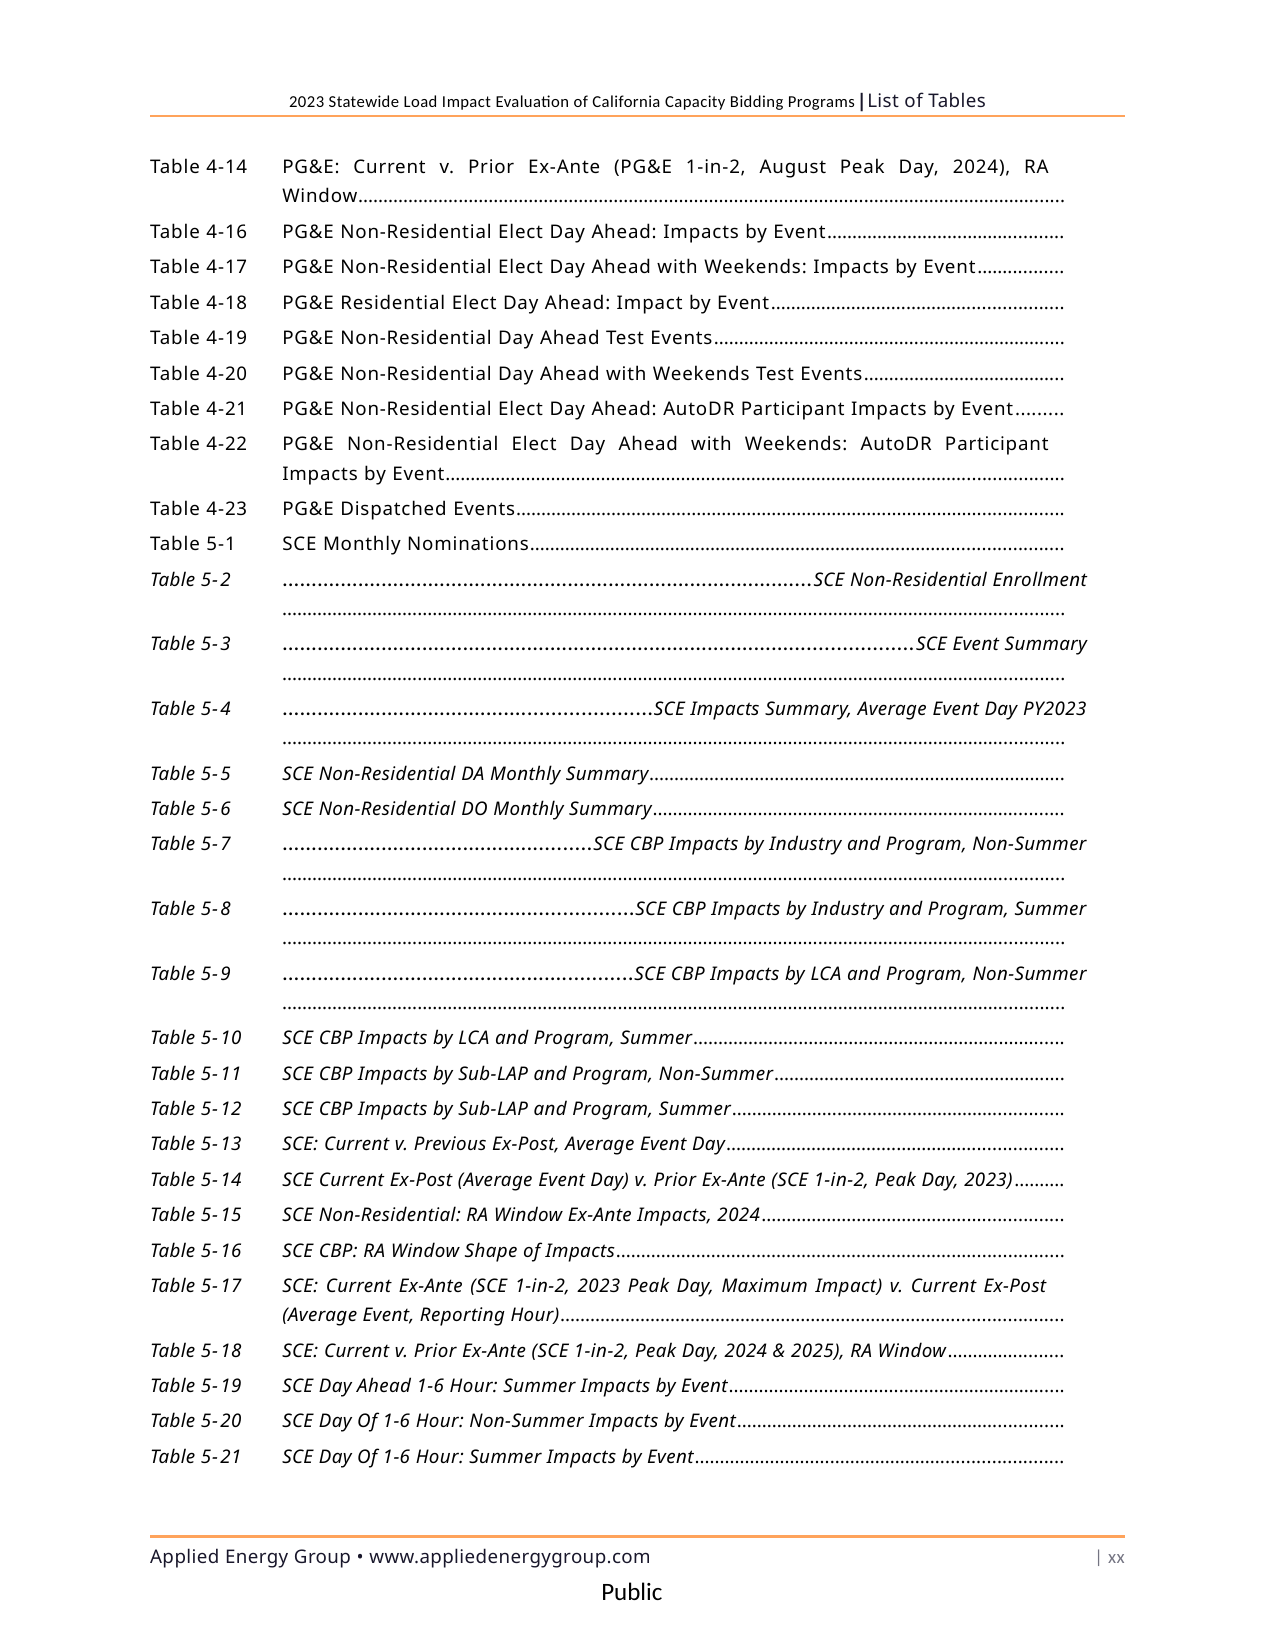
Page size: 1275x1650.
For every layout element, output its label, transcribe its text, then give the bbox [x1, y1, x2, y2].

text Table 4-17 PG&E Non-Residential Elect Day Ahead with Weekends: Impacts by Event 26 [150, 250, 1050, 279]
text Table 5-9 SCE CBP Impacts by LCA and Program, Non-Summer 38 [150, 956, 1050, 1014]
text Table 5-15 SCE Non-Residential: RA Window Ex-Ante Impacts, 2024 42 [150, 1198, 1050, 1227]
text Table 5-6 SCE Non-Residential DO Monthly Summary 36 [150, 792, 1050, 821]
text Table 4-16 PG&E Non-Residential Elect Day Ahead: Impacts by Event 26 [150, 214, 1050, 244]
text Table 5-11 SCE CBP Impacts by Sub-LAP and Program, Non-Summer 39 [150, 1056, 1050, 1085]
text Table 4-20 PG&E Non-Residential Day Ahead with Weekends Test Events 27 [150, 356, 1050, 385]
text Table 5-16 SCE CBP: RA Window Shape of Impacts 44 [150, 1233, 1050, 1262]
text Table 5-1 SCE Monthly Nominations 31 [150, 527, 1050, 556]
text Table 4-21 PG&E Non-Residential Elect Day Ahead: AutoDR Participant Impacts by Event 28 [150, 392, 1050, 421]
text Table 5-13 SCE: Current v. Previous Ex-Post, Average Event Day 40 [150, 1127, 1050, 1156]
text Table 4-22 PG&E Non-Residential Elect Day Ahead with Weekends: AutoDR Participant Impacts by Event 28 [150, 427, 1050, 485]
text Table 5-19 SCE Day Ahead 1-6 Hour: Summer Impacts by Event 47 [150, 1369, 1050, 1398]
text Table 5-10 SCE CBP Impacts by LCA and Program, Summer 39 [150, 1021, 1050, 1050]
text Table 5-14 SCE Current Ex-Post (Average Event Day) v. Prior Ex-Ante (SCE 1-in-2, Peak Day, 2023) 41 [150, 1162, 1050, 1192]
text Table 4-19 PG&E Non-Residential Day Ahead Test Events 27 [150, 321, 1050, 350]
text Table 5-20 SCE Day Of 1-6 Hour: Non-Summer Impacts by Event 47 [150, 1404, 1050, 1433]
text Table 5-2 SCE Non-Residential Enrollment 32 [150, 562, 1050, 621]
text Table 4-14 PG&E: Current v. Prior Ex-Ante (PG&E 1-in-2, August Peak Day, 2024), RA Window 25 [150, 150, 1050, 208]
text Table 5-12 SCE CBP Impacts by Sub-LAP and Program, Summer 39 [150, 1092, 1050, 1121]
text Table 4-18 PG&E Residential Elect Day Ahead: Impact by Event 26 [150, 285, 1050, 314]
text Table 5-3 SCE Event Summary 34 [150, 627, 1050, 685]
text Table 5-7 SCE CBP Impacts by Industry and Program, Non-Summer 38 [150, 827, 1050, 885]
text Table 5-21 SCE Day Of 1-6 Hour: Summer Impacts by Event 49 [150, 1439, 1050, 1469]
text Table 5-17 SCE: Current Ex-Ante (SCE 1-in-2, 2023 Peak Day, Maximum Impact) v. Current Ex-Post (Average Event, Reporting Hour) 45 [150, 1269, 1050, 1327]
text Table 5-4 SCE Impacts Summary, Average Event Day PY2023 34 [150, 692, 1050, 750]
text Table 5-8 SCE CBP Impacts by Industry and Program, Summer 38 [150, 892, 1050, 950]
text Table 5-18 SCE: Current v. Prior Ex-Ante (SCE 1-in-2, Peak Day, 2024 & 2025), RA Window 46 [150, 1333, 1050, 1362]
text Table 5-5 SCE Non-Residential DA Monthly Summary 35 [150, 756, 1050, 785]
text Table 4-23 PG&E Dispatched Events 29 [150, 492, 1050, 521]
